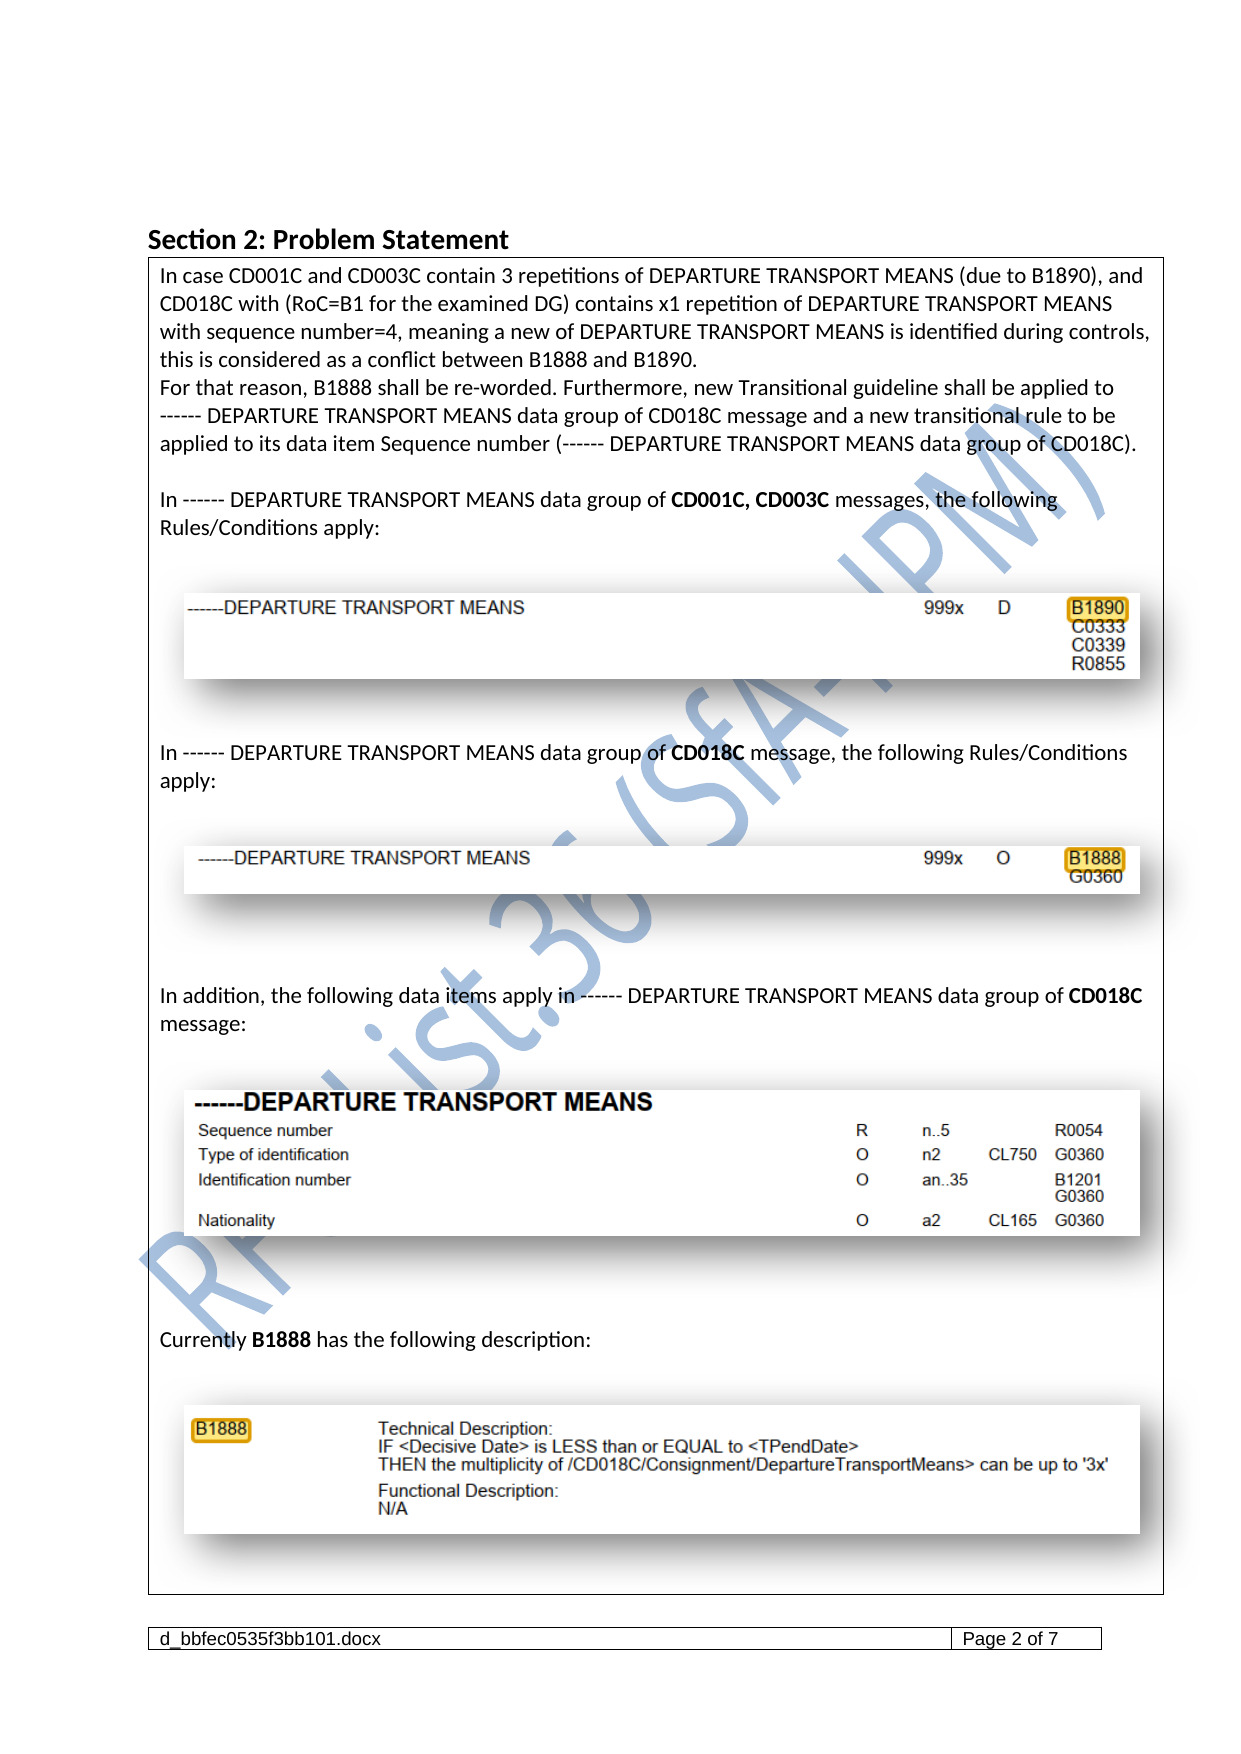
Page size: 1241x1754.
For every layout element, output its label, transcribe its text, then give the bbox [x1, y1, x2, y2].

picture [184, 1090, 1140, 1236]
picture [184, 846, 1140, 894]
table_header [149, 258, 1163, 1593]
text Section 2: Problem Statement [148, 221, 1102, 257]
picture [184, 593, 1140, 679]
picture [184, 1405, 1140, 1534]
